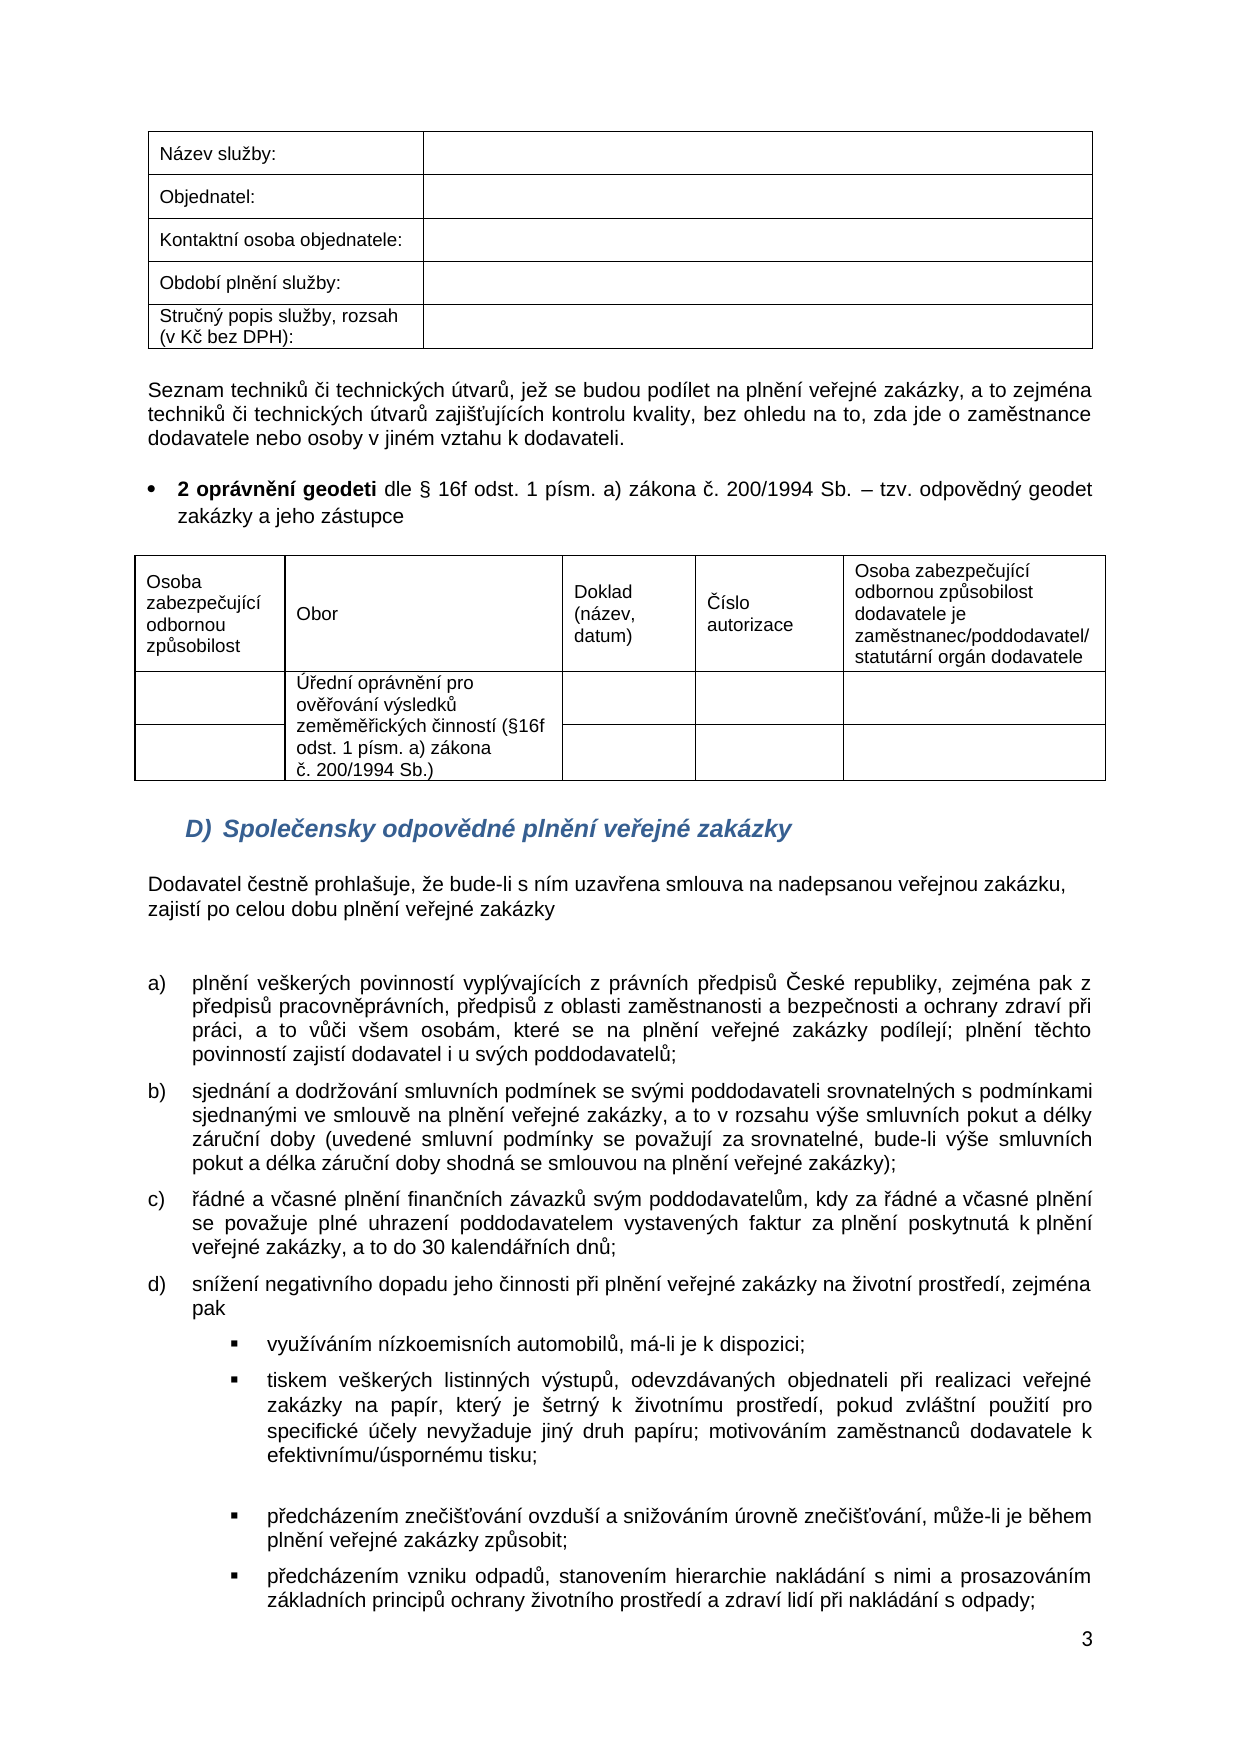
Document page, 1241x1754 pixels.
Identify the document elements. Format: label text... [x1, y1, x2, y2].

text Seznam techniků či technických útvarů, jež se budou podílet na plnění veřejné zakázky, a to zejména techniků či technických útvarů zajišťujících kontrolu kvality, bez ohledu na to, zda jde o zaměstnance dodavatele nebo osoby v jiném vztahu k dodavateli. [148, 378, 1093, 450]
table_header Název služby: [149, 132, 423, 174]
table_cell Objednatel: [149, 175, 423, 217]
table_cell [424, 305, 1092, 348]
table_cell [844, 725, 1105, 780]
table_cell [424, 219, 1092, 261]
list 2 oprávnění geodeti dle § 16f odst. 1 písm. a) zákona č. 200/1994 Sb. – tzv. odpovědný geodet zakázky a jeho zástupce [148, 476, 1093, 528]
table_cell [424, 175, 1092, 217]
table_header [424, 132, 1092, 174]
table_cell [149, 305, 423, 348]
table_header Obor [286, 556, 562, 671]
table_header Doklad (název, datum) [563, 556, 695, 671]
table_cell Kontaktní osoba objednatele: [149, 219, 423, 261]
list plnění veškerých povinností vyplývajících z právních předpisů České republiky, zejména pak z předpisů pracovněprávních, předpisů z oblasti zaměstnanosti a bezpečnosti a ochrany zdraví při práci, a to vůči všem osobám, které se na plnění veřejné zakázky podílejí; plnění těchto povinností zajistí dodavatel i u svých poddodavatelů; [148, 970, 1093, 1066]
list řádné a včasné plnění finančních závazků svým poddodavatelům, kdy za řádné a včasné plnění se považuje plné uhrazení poddodavatelem vystavených faktur za plnění poskytnutá k plnění veřejné zakázky, a to do 30 kalendářních dnů; [148, 1187, 1093, 1259]
list tiskem veškerých listinných výstupů, odevzdávaných objednateli při realizaci veřejné zakázky na papír, který je šetrný k životnímu prostředí, pokud zvláštní použití pro specifické účely nevyžaduje jiný druh papíru; motivováním zaměstnanců dodavatele k efektivnímu/úspornému tisku; [229, 1368, 1093, 1467]
list předcházením znečišťování ovzduší a snižováním úrovně znečišťování, může-li je během plnění veřejné zakázky způsobit; [229, 1504, 1093, 1552]
table_header Číslo autorizace [696, 556, 843, 671]
list předcházením vzniku odpadů, stanovením hierarchie nakládání s nimi a prosazováním základních principů ochrany životního prostředí a zdraví lidí při nakládání s odpady; [229, 1564, 1093, 1612]
list využíváním nízkoemisních automobilů, má-li je k dispozici; [229, 1332, 1093, 1356]
list snížení negativního dopadu jeho činnosti při plnění veřejné zakázky na životní prostředí, zejména pak [148, 1271, 1093, 1319]
list sjednání a dodržování smluvních podmínek se svými poddodavateli srovnatelných s podmínkami sjednanými ve smlouvě na plnění veřejné zakázky, a to v rozsahu výše smluvních pokut a délky záruční doby (uvedené smluvní podmínky se považují za srovnatelné, bude-li výše smluvních pokut a délka záruční doby shodná se smlouvou na plnění veřejné zakázky); [148, 1079, 1093, 1174]
table_cell [563, 672, 695, 724]
table_cell Období plnění služby: [149, 262, 423, 304]
table_cell [696, 725, 843, 780]
table_cell [563, 725, 695, 780]
table_header Osoba zabezpečující odbornou způsobilost [136, 556, 284, 671]
table_cell [696, 672, 843, 724]
subtitle Společensky odpovědné plnění veřejné zakázky [185, 814, 1093, 843]
table_cell [424, 262, 1092, 304]
table_cell [844, 672, 1105, 724]
table_cell Úřední oprávnění pro ověřování výsledků zeměměřických činností (§16f odst. 1 písm. a) zákona č. 200/1994 Sb.) [286, 672, 562, 780]
table_cell [136, 672, 284, 724]
text Dodavatel čestně prohlašuje, že bude-li s ním uzavřena smlouva na nadepsanou veřejnou zakázku, zajistí po celou dobu plnění veřejné zakázky [148, 871, 1093, 921]
table_cell [136, 725, 284, 780]
table_header Osoba zabezpečující odbornou způsobilost dodavatele je zaměstnanec/poddodavatel/statutární orgán dodavatele [844, 556, 1105, 671]
